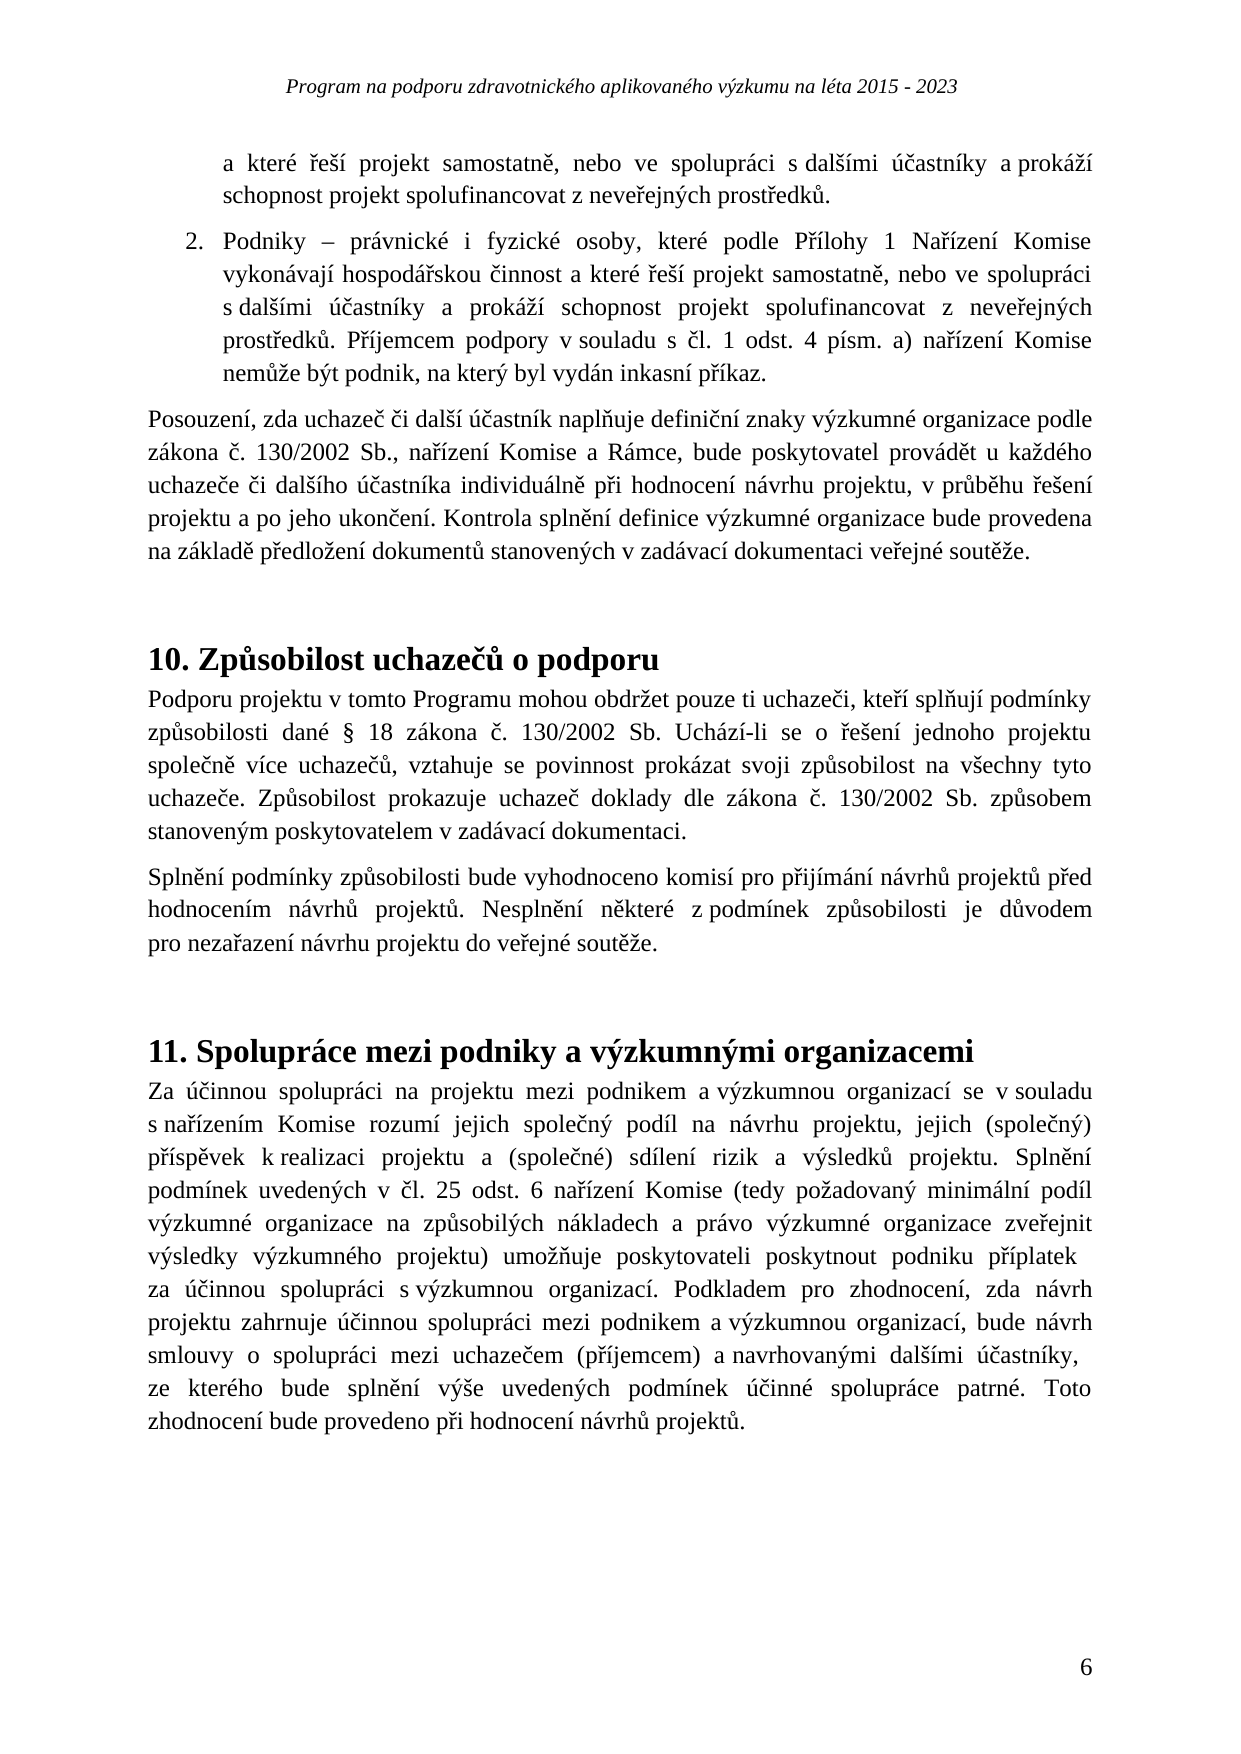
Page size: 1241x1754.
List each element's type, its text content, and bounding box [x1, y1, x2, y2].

text Posouzení, zda uchazeč či další účastník naplňuje definiční znaky výzkumné organizace podle zákona č. 130/2002 Sb., nařízení Komise a Rámce, bude poskytovatel provádět u každého uchazeče či dalšího účastníka individuálně při hodnocení návrhu projektu, v průběhu řešení projektu a po jeho ukončení. Kontrola splnění definice výzkumné organizace bude provedena na základě předložení dokumentů stanovených v zadávací dokumentaci veřejné soutěže. [148, 404, 1093, 564]
list Organizace pro výzkum a šíření znalostí (dále jen “výzkumné organizace“) – právnické osoby, které splňují definici výzkumné organizace podle nařízení Komise a které řeší projekt samostatně, nebo ve spolupráci s dalšími účastníky a prokáží schopnost projekt spolufinancovat z neveřejných prostředků. [185, 148, 1093, 209]
subtitle 10. Způsobilost uchazečů o podporu [148, 639, 1093, 678]
text Podporu projektu v tomto Programu mohou obdržet pouze ti uchazeči, kteří splňují podmínky způsobilosti dané § 18 zákona č. 130/2002 Sb. Uchází-li se o řešení jednoho projektu společně více uchazečů, vztahuje se povinnost prokázat svoji způsobilost na všechny tyto uchazeče. Způsobilost prokazuje uchazeč doklady dle zákona č. 130/2002 Sb. způsobem stanoveným poskytovatelem v zadávací dokumentaci. [148, 684, 1093, 845]
subtitle 11. Spolupráce mezi podniky a výzkumnými organizacemi [148, 1031, 1093, 1069]
text Splnění podmínky způsobilosti bude vyhodnoceno komisí pro přijímání návrhů projektů před hodnocením návrhů projektů. Nesplnění některé z podmínek způsobilosti je důvodem pro nezařazení návrhu projektu do veřejné soutěže. [148, 862, 1093, 956]
text Za účinnou spolupráci na projektu mezi podnikem a výzkumnou organizací se v souladu s nařízením Komise rozumí jejich společný podíl na návrhu projektu, jejich (společný) příspěvek k realizaci projektu a (společné) sdílení rizik a výsledků projektu. Splnění podmínek uvedených v čl. 25 odst. 6 nařízení Komise (tedy požadovaný minimální podíl výzkumné organizace na způsobilých nákladech a právo výzkumné organizace zveřejnit výsledky výzkumného projektu) umožňuje poskytovateli poskytnout podniku příplatek za účinnou spolupráci s výzkumnou organizací. Podkladem pro zhodnocení, zda návrh projektu zahrnuje účinnou spolupráci mezi podnikem a výzkumnou organizací, bude návrh smlouvy o spolupráci mezi uchazečem (příjemcem) a navrhovanými dalšími účastníky, ze kterého bude splnění výše uvedených podmínek účinné spolupráce patrné. Toto zhodnocení bude provedeno při hodnocení návrhů projektů. [148, 1076, 1093, 1435]
list Podniky – právnické i fyzické osoby, které podle Přílohy 1 Nařízení Komise vykonávají hospodářskou činnost a které řeší projekt samostatně, nebo ve spolupráci s dalšími účastníky a prokáží schopnost projekt spolufinancovat z neveřejných prostředků. Příjemcem podpory v souladu s čl. 1 odst. 4 písm. a) nařízení Komise nemůže být podnik, na který byl vydán inkasní příkaz. [185, 226, 1093, 387]
